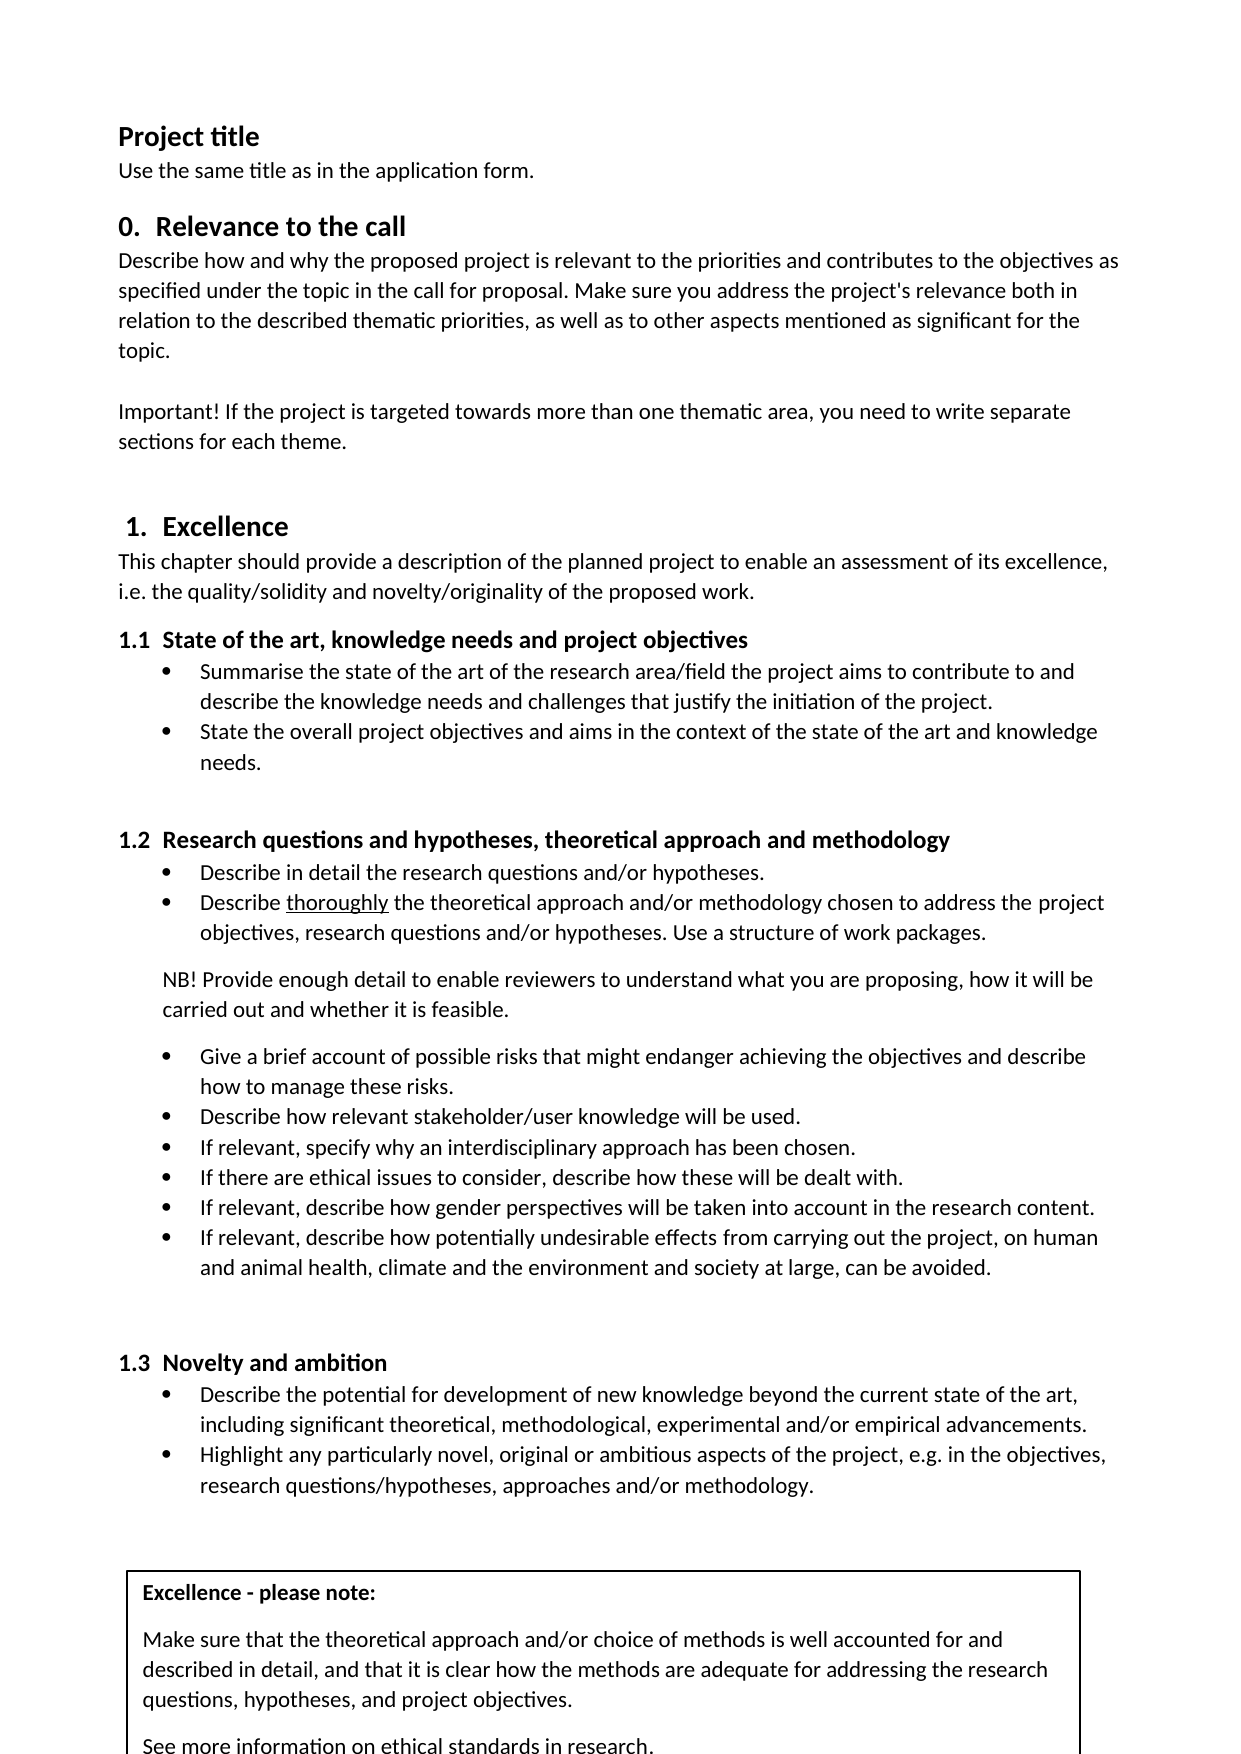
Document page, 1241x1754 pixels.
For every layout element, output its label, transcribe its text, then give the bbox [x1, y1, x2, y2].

subtitle Relevance to the call [118, 208, 1122, 243]
text Use the same title as in the application form. [118, 157, 1122, 184]
text Important! If the project is targeted towards more than one thematic area, you need to write separate sections for each theme. [118, 397, 1122, 455]
list Highlight any particularly novel, original or ambitious aspects of the project, e.g. in the objectives, research questions/hypotheses, approaches and/or methodology. [162, 1441, 1122, 1499]
list Research questions and hypotheses, theoretical approach and methodology [118, 825, 1122, 855]
list State the overall project objectives and aims in the context of the state of the art and knowledge needs. [162, 717, 1122, 776]
list Describe the potential for development of new knowledge beyond the current state of the art, including significant theoretical, methodological, experimental and/or empirical advancements. [162, 1380, 1122, 1438]
list If relevant, describe how potentially undesirable effects from carrying out the project, on human and animal health, climate and the environment and society at large, can be avoided. [162, 1223, 1122, 1281]
text Describe how and why the proposed project is relevant to the priorities and contributes to the objectives as specified under the topic in the call for proposal. Make sure you address the project's relevance both in relation to the described thematic priorities, as well as to other aspects mentioned as significant for the topic. [118, 246, 1122, 365]
list State of the art, knowledge needs and project objectives [118, 624, 1122, 654]
list Describe thoroughly the theoretical approach and/or methodology chosen to address the project objectives, research questions and/or hypotheses. Use a structure of work packages. [162, 888, 1122, 946]
subtitle Excellence [125, 508, 1122, 544]
list If relevant, specify why an interdisciplinary approach has been chosen. [162, 1133, 1122, 1161]
list Summarise the state of the art of the research area/field the project aims to contribute to and describe the knowledge needs and challenges that justify the initiation of the project. [162, 657, 1122, 715]
list Describe in detail the research questions and/or hypotheses. [162, 858, 1122, 886]
list If relevant, describe how gender perspectives will be taken into account in the research content. [162, 1193, 1122, 1221]
list If there are ethical issues to consider, describe how these will be dealt with. [162, 1163, 1122, 1191]
list Describe how relevant stakeholder/user knowledge will be used. [162, 1102, 1122, 1130]
subtitle Project title [118, 118, 1122, 154]
list Novelty and ambition [118, 1347, 1122, 1378]
text This chapter should provide a description of the planned project to enable an assessment of its excellence, i.e. the quality/solidity and novelty/originality of the proposed work. [118, 547, 1122, 605]
list Give a brief account of possible risks that might endanger achieving the objectives and describe how to manage these risks. [162, 1042, 1122, 1100]
text NB! Provide enough detail to enable reviewers to understand what you are proposing, how it will be carried out and whether it is feasible. [162, 965, 1122, 1023]
